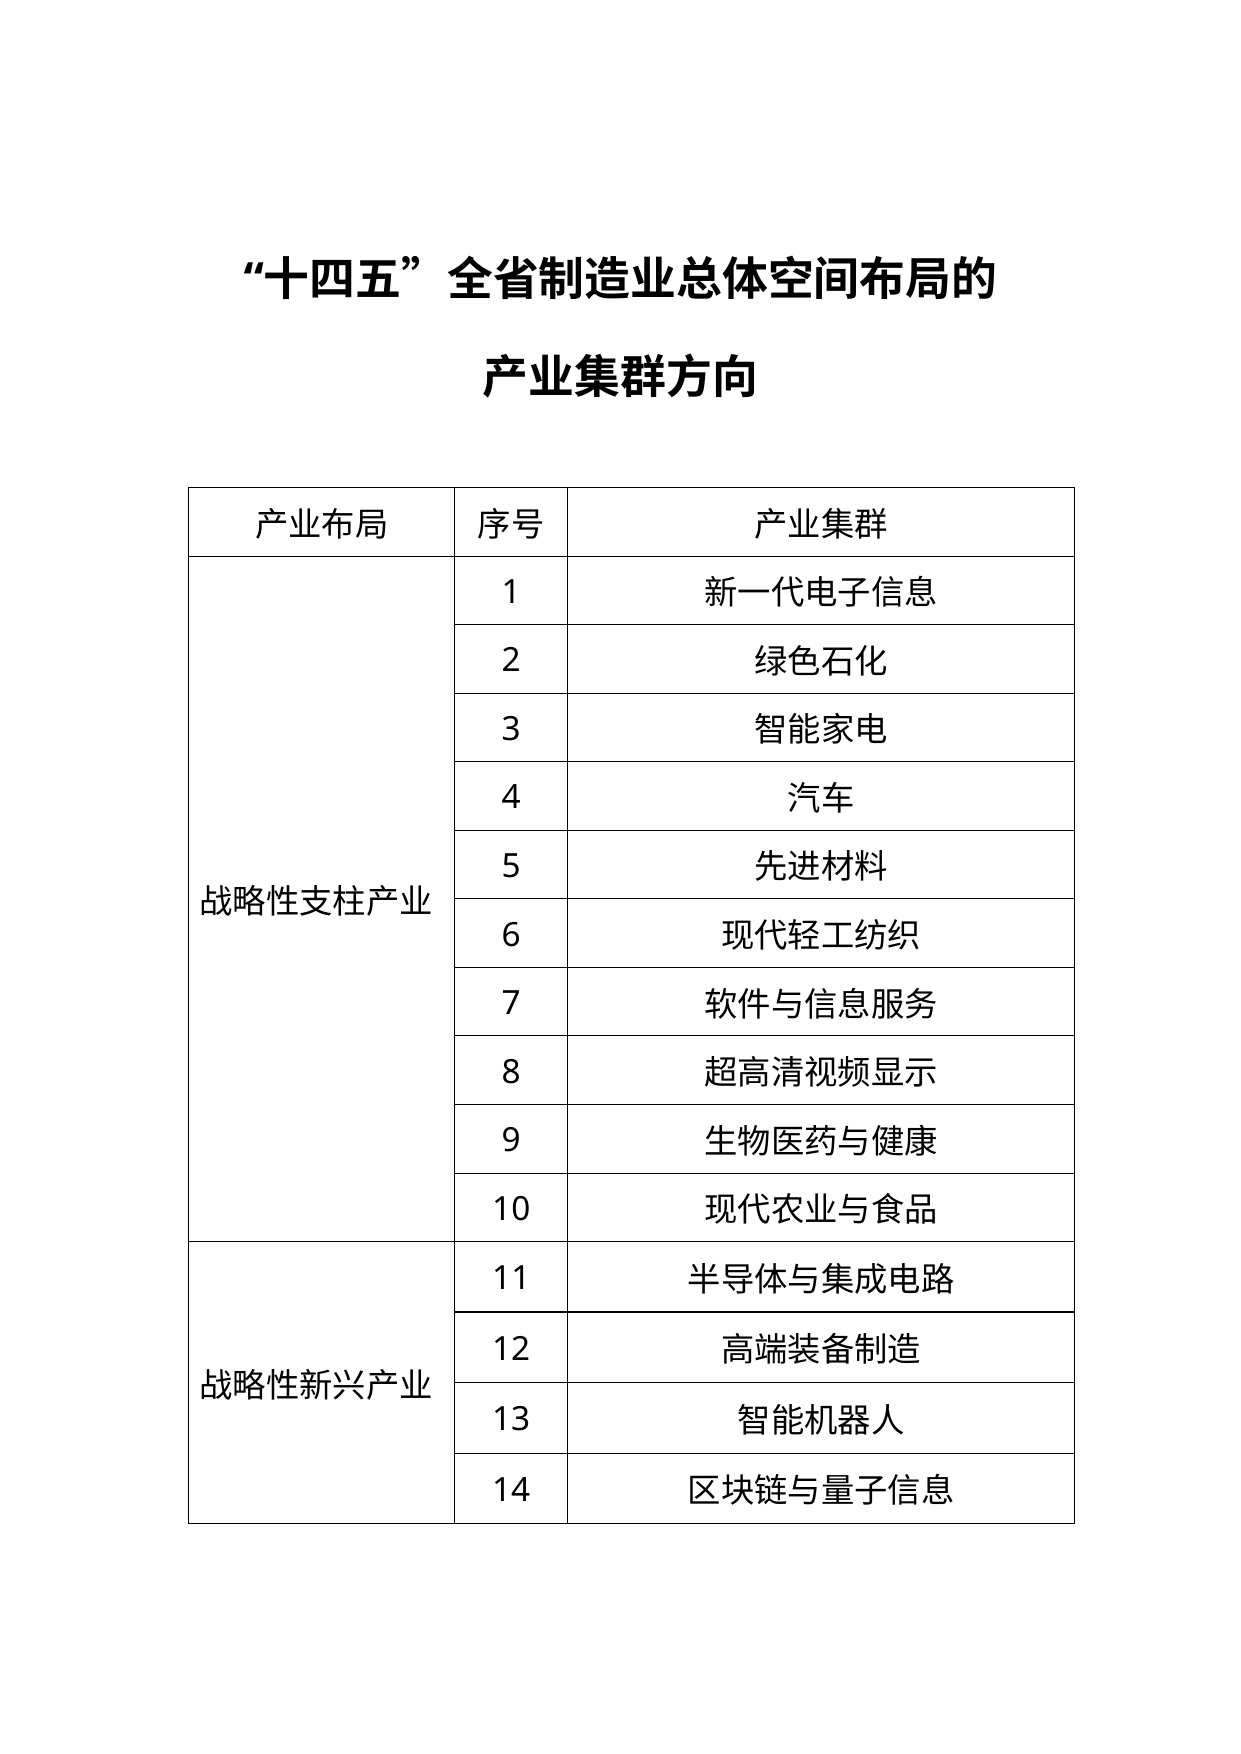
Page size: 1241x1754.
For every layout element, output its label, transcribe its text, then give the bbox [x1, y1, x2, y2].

table_cell 10 [455, 1174, 567, 1241]
table_cell 高端装备制造 [568, 1313, 1074, 1382]
table_cell 汽车 [568, 762, 1074, 830]
table_cell 半导体与集成电路 [568, 1242, 1074, 1311]
table_cell 7 [455, 968, 567, 1035]
table_cell 13 [455, 1383, 567, 1452]
text “十四五”全省制造业总体空间布局的 [187, 227, 1053, 324]
table_cell 软件与信息服务 [568, 968, 1074, 1035]
table_cell 4 [455, 762, 567, 830]
table_header 产业集群 [568, 488, 1074, 556]
table_cell 8 [455, 1036, 567, 1104]
table_cell 绿色石化 [568, 625, 1074, 693]
table_cell 生物医药与健康 [568, 1105, 1074, 1172]
table_cell 先进材料 [568, 831, 1074, 898]
table_header 序号 [455, 488, 567, 556]
table_cell 区块链与量子信息 [568, 1454, 1074, 1523]
table_cell 2 [455, 625, 567, 693]
table_cell 战略性支柱产业 [189, 557, 454, 1241]
text 产业集群方向 [187, 324, 1053, 422]
table_cell 智能机器人 [568, 1383, 1074, 1452]
table_cell 6 [455, 899, 567, 967]
table_cell 超高清视频显示 [568, 1036, 1074, 1104]
table_cell 战略性新兴产业 [189, 1242, 454, 1523]
table_cell 智能家电 [568, 694, 1074, 761]
table_cell 现代农业与食品 [568, 1174, 1074, 1241]
table_cell 3 [455, 694, 567, 761]
table_cell 12 [455, 1313, 567, 1382]
table_cell 11 [455, 1242, 567, 1311]
table_cell 9 [455, 1105, 567, 1172]
table_cell 现代轻工纺织 [568, 899, 1074, 967]
table_cell 14 [455, 1454, 567, 1523]
table_cell 5 [455, 831, 567, 898]
table_cell 1 [455, 557, 567, 624]
table_header 产业布局 [189, 488, 454, 556]
table_cell 新一代电子信息 [568, 557, 1074, 624]
